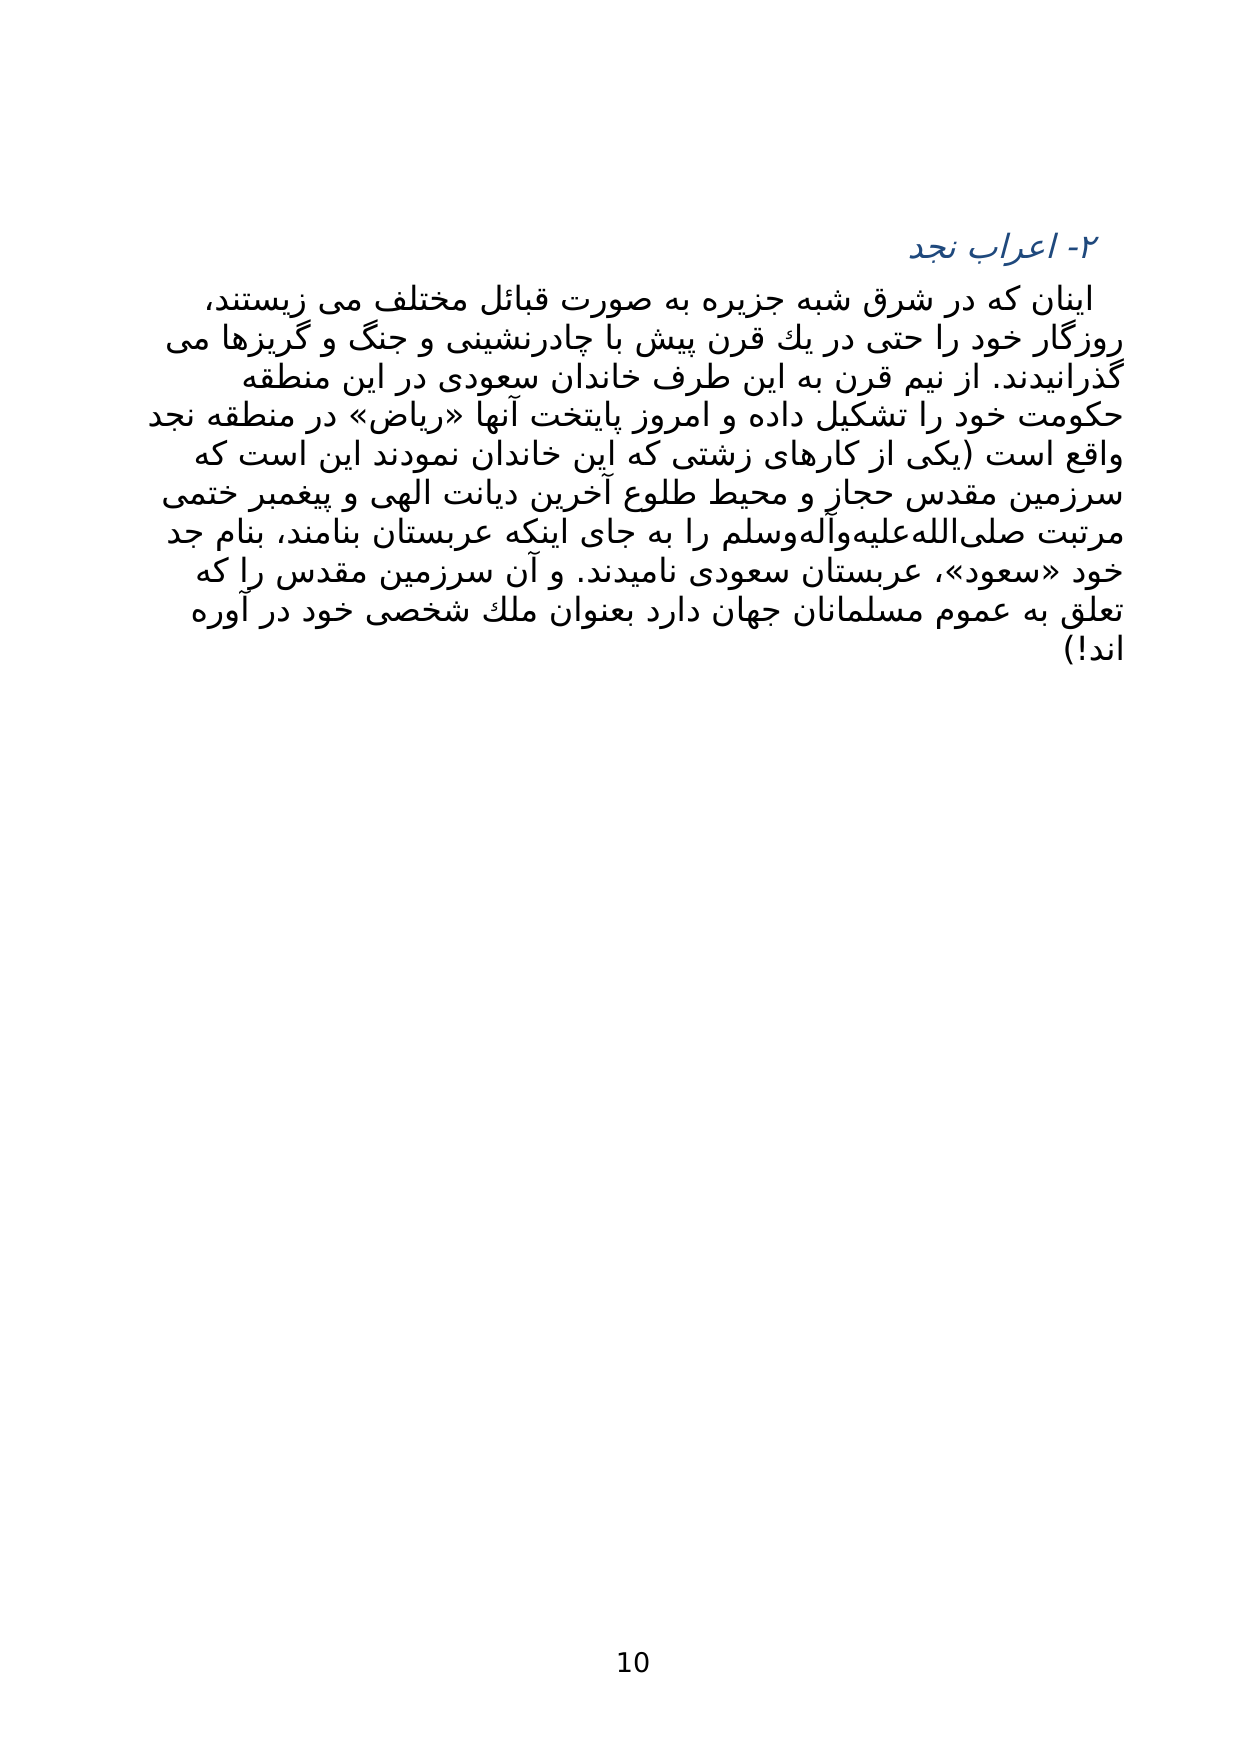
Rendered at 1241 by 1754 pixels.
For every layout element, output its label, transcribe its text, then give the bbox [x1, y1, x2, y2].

subtitle ٢- اعراب نجد [141, 228, 1125, 267]
text اينان كه در شرق شبه جزيره به صورت قبائل مختلف می زيستند، روزگار خود را حتی در يك قرن پيش با چادرنشينی و جنگ و گريزها می گذرانيدند. از نيم قرن به اين طرف خاندان سعودی در اين منطقه حكومت خود را تشكيل داده و امروز پايتخت آنها «رياض» در منطقه نجد واقع است (يكی از كارهای زشتی كه اين خاندان نمودند اين است كه سرزمين مقدس حجاز و محيط طلوع آخرين ديانت الهی و پيغمبر ختمی مرتبت صلی‌الله‌عليه‌وآله‌وسلم را به جای اينكه عربستان بنامند، بنام جد خود «سعود»، عربستان سعودی ناميدند. و آن سرزمين مقدس را كه تعلق به عموم مسلمانان جهان دارد بعنوان ملك شخصی خود در آوره اند!) [141, 279, 1125, 668]
